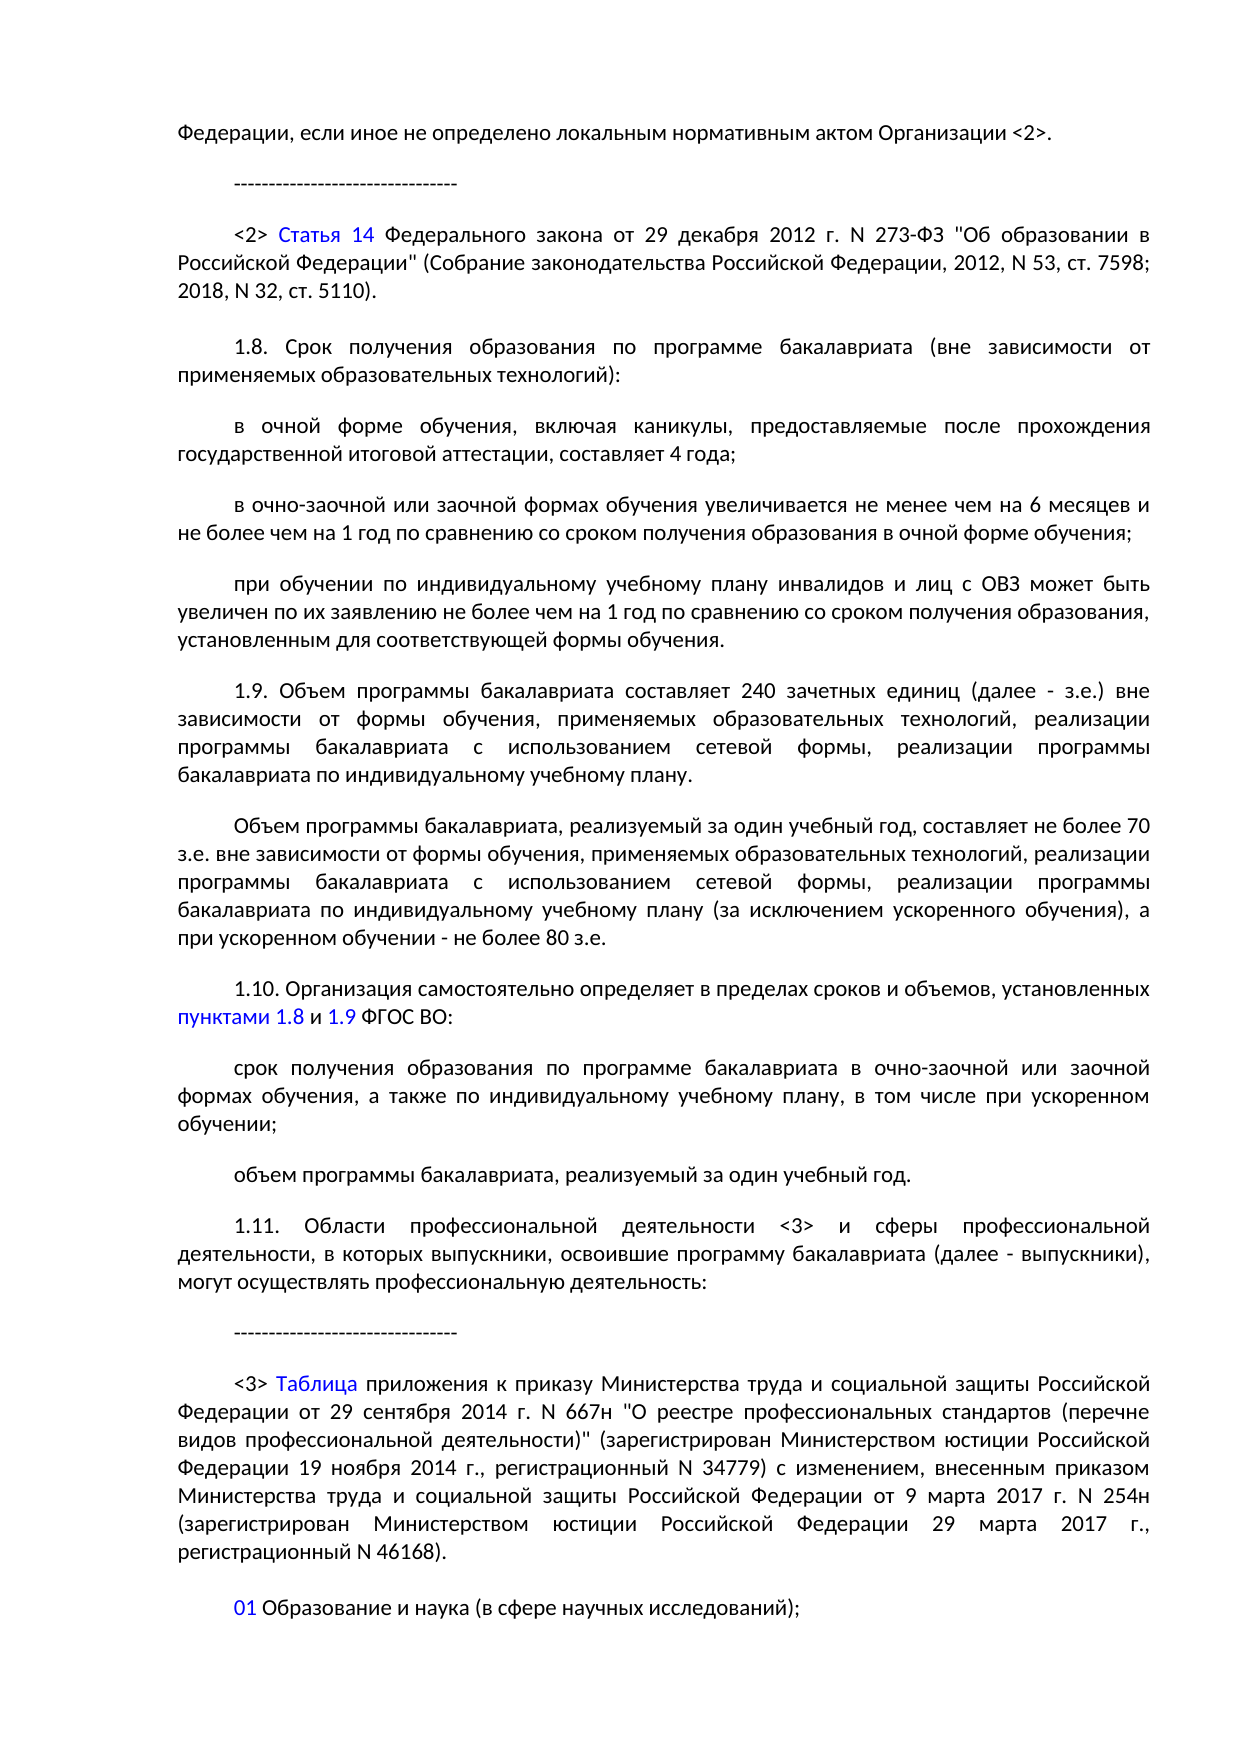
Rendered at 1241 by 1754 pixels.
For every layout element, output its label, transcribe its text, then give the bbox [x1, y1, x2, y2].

text Объем программы бакалавриата, реализуемый за один учебный год, составляет не более 70 з.е. вне зависимости от формы обучения, применяемых образовательных технологий, реализации программы бакалавриата с использованием сетевой формы, реализации программы бакалавриата по индивидуальному учебному плану (за исключением ускоренного обучения), а при ускоренном обучении - не более 80 з.е. [177, 811, 1152, 951]
text -------------------------------- [177, 169, 1152, 197]
text 01 Образование и наука (в сфере научных исследований); [177, 1593, 1152, 1621]
text -------------------------------- [177, 1318, 1152, 1346]
text 1.9. Объем программы бакалавриата составляет 240 зачетных единиц (далее - з.е.) вне зависимости от формы обучения, применяемых образовательных технологий, реализации программы бакалавриата с использованием сетевой формы, реализации программы бакалавриата по индивидуальному учебному плану. [177, 676, 1152, 788]
text <2> Статья 14 Федерального закона от 29 декабря 2012 г. N 273-ФЗ "Об образовании в Российской Федерации" (Собрание законодательства Российской Федерации, 2012, N 53, ст. 7598; 2018, N 32, ст. 5110). [177, 220, 1152, 304]
text в очно-заочной или заочной формах обучения увеличивается не менее чем на 6 месяцев и не более чем на 1 год по сравнению со сроком получения образования в очной форме обучения; [177, 490, 1152, 546]
text 1.8. Срок получения образования по программе бакалавриата (вне зависимости от применяемых образовательных технологий): [177, 332, 1152, 388]
text при обучении по индивидуальному учебному плану инвалидов и лиц с ОВЗ может быть увеличен по их заявлению не более чем на 1 год по сравнению со сроком получения образования, установленным для соответствующей формы обучения. [177, 569, 1152, 653]
text <3> Таблица приложения к приказу Министерства труда и социальной защиты Российской Федерации от 29 сентября 2014 г. N 667н "О реестре профессиональных стандартов (перечне видов профессиональной деятельности)" (зарегистрирован Министерством юстиции Российской Федерации 19 ноября 2014 г., регистрационный N 34779) с изменением, внесенным приказом Министерства труда и социальной защиты Российской Федерации от 9 марта 2017 г. N 254н (зарегистрирован Министерством юстиции Российской Федерации 29 марта 2017 г., регистрационный N 46168). [177, 1369, 1152, 1565]
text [177, 118, 1152, 146]
text в очной форме обучения, включая каникулы, предоставляемые после прохождения государственной итоговой аттестации, составляет 4 года; [177, 411, 1152, 467]
text срок получения образования по программе бакалавриата в очно-заочной или заочной формах обучения, а также по индивидуальному учебному плану, в том числе при ускоренном обучении; [177, 1053, 1152, 1137]
text 1.11. Области профессиональной деятельности <3> и сферы профессиональной деятельности, в которых выпускники, освоившие программу бакалавриата (далее - выпускники), могут осуществлять профессиональную деятельность: [177, 1211, 1152, 1295]
text 1.10. Организация самостоятельно определяет в пределах сроков и объемов, установленных пунктами 1.8 и 1.9 ФГОС ВО: [177, 974, 1152, 1030]
text объем программы бакалавриата, реализуемый за один учебный год. [177, 1160, 1152, 1188]
